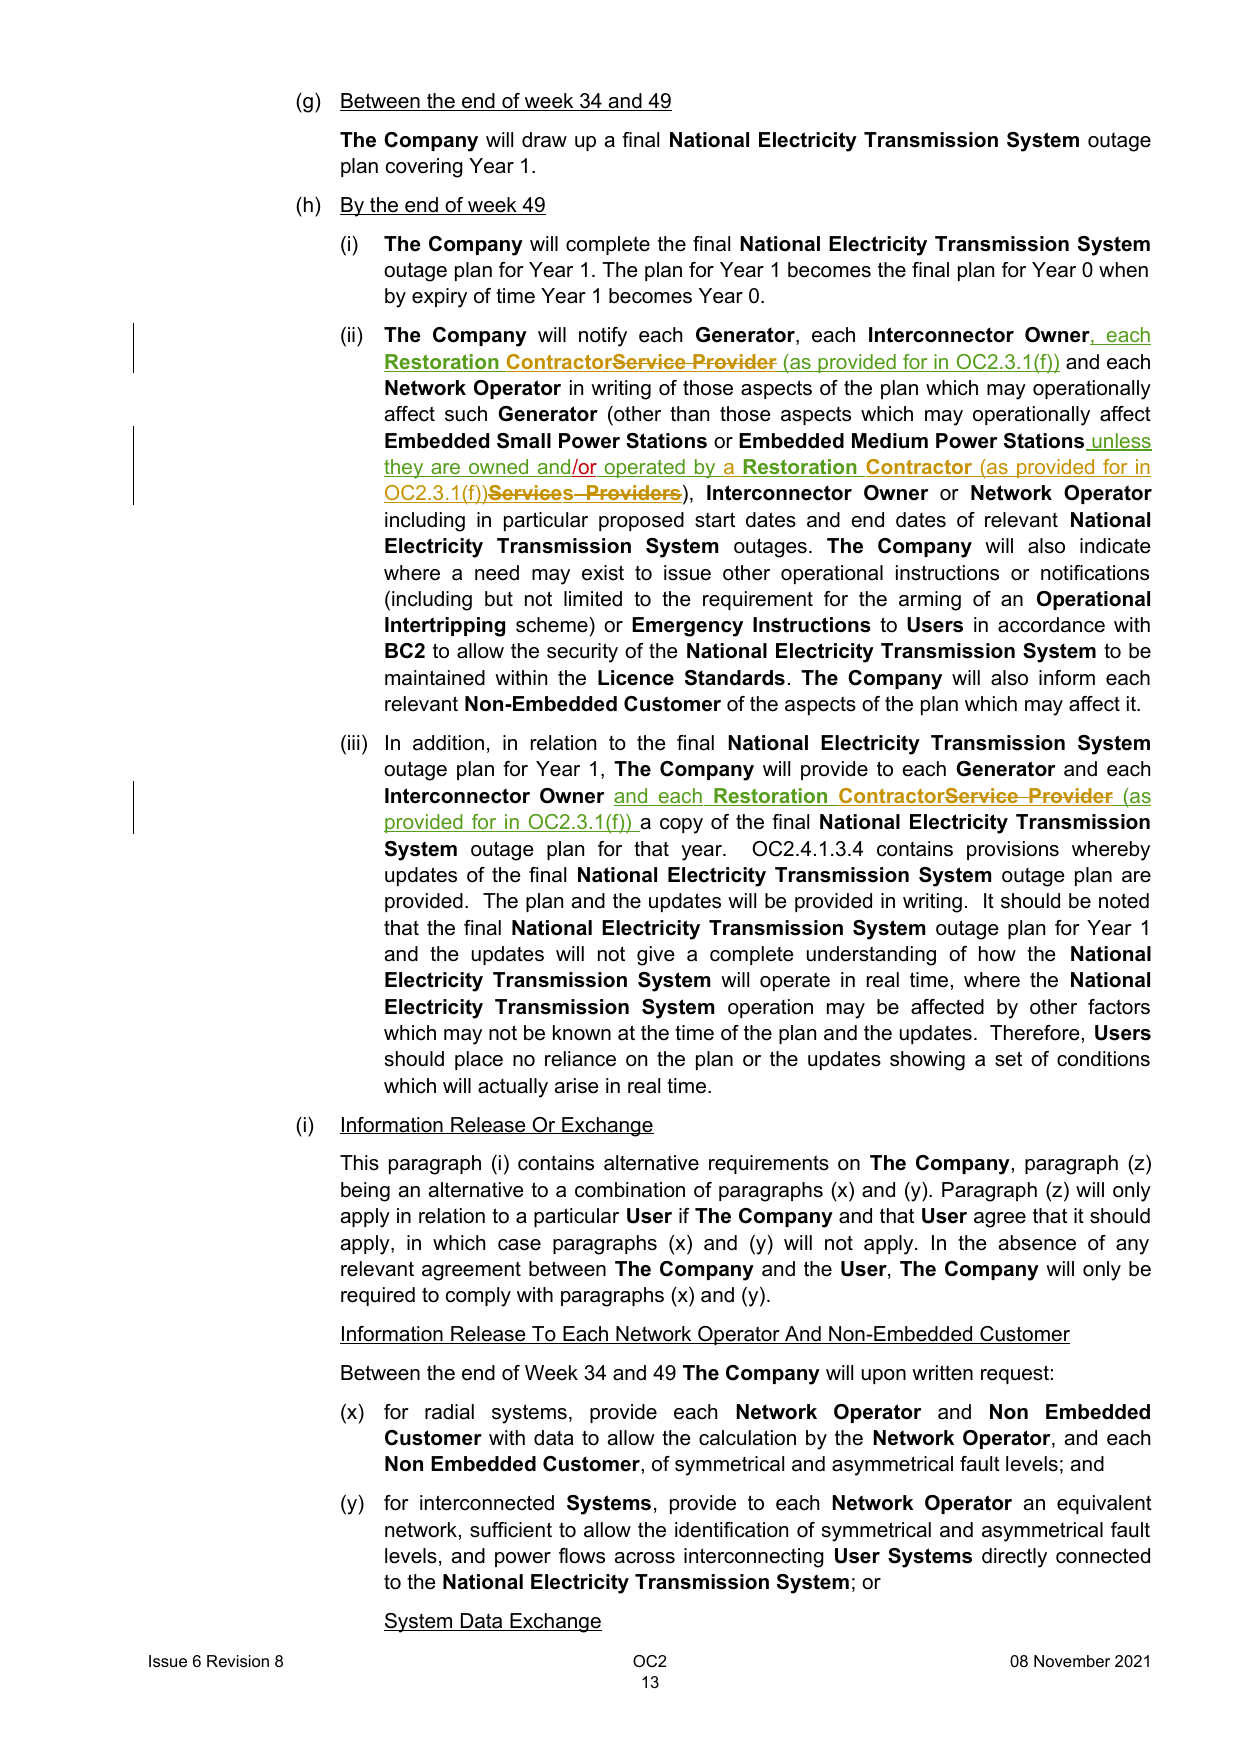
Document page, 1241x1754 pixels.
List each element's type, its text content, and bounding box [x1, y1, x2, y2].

text (iii) In addition, in relation to the final National Electricity Transmission System outage plan for Year 1, The Company will provide to each Generator and each Interconnector Owner a copy of the final National Electricity Transmission System outage plan for that year. OC2.4.1.3.4 contains provisions whereby updates of the final National Electricity Transmission System outage plan are provided. The plan and the updates will be provided in writing. It should be noted that the final National Electricity Transmission System outage plan for Year 1 and the updates will not give a complete understanding of how the National Electricity Transmission System will operate in real time, where the National Electricity Transmission System operation may be affected by other factors which may not be known at the time of the plan and the updates. Therefore, Users should place no reliance on the plan or the updates showing a set of conditions which will actually arise in real time. [340, 731, 1152, 1097]
text (i) Information Release Or Exchange [295, 1112, 1152, 1136]
text Between the end of Week 34 and 49 The Company will upon written request: [295, 1361, 1152, 1385]
text (i) The Company will complete the final National Electricity Transmission System outage plan for Year 1. The plan for Year 1 becomes the final plan for Year 0 when by expiry of time Year 1 becomes Year 0. [340, 232, 1152, 308]
text System Data Exchange [340, 1609, 1152, 1633]
text The Company will draw up a final National Electricity Transmission System outage plan covering Year 1. [295, 127, 1152, 178]
text Information Release To Each Network Operator And Non-Embedded Customer [295, 1322, 1152, 1346]
text (x) for radial systems, provide each Network Operator and Non Embedded Customer with data to allow the calculation by the Network Operator, and each Non Embedded Customer, of symmetrical and asymmetrical fault levels; and [340, 1399, 1152, 1476]
text (ii) The Company will notify each Generator, each Interconnector Owner and each Network Operator in writing of those aspects of the plan which may operationally affect such Generator (other than those aspects which may operationally affect Embedded Small Power Stations or Embedded Medium Power Stations), Interconnector Owner or Network Operator including in particular proposed start dates and end dates of relevant National Electricity Transmission System outages. The Company will also indicate where a need may exist to issue other operational instructions or notifications (including but not limited to the requirement for the arming of an Operational Intertripping scheme) or Emergency Instructions to Users in accordance with BC2 to allow the security of the National Electricity Transmission System to be maintained within the Licence Standards. The Company will also inform each relevant Non-Embedded Customer of the aspects of the plan which may affect it. [340, 323, 1152, 716]
text (g) Between the end of week 34 and 49 [295, 89, 1152, 113]
text (y) for interconnected Systems, provide to each Network Operator an equivalent network, sufficient to allow the identification of symmetrical and asymmetrical fault levels, and power flows across interconnecting User Systems directly connected to the National Electricity Transmission System; or [340, 1491, 1152, 1594]
text This paragraph (i) contains alternative requirements on The Company, paragraph (z) being an alternative to a combination of paragraphs (x) and (y). Paragraph (z) will only apply in relation to a particular User if The Company and that User agree that it should apply, in which case paragraphs (x) and (y) will not apply. In the absence of any relevant agreement between The Company and the User, The Company will only be required to comply with paragraphs (x) and (y). [295, 1151, 1152, 1307]
text (h) By the end of week 49 [295, 193, 1152, 217]
